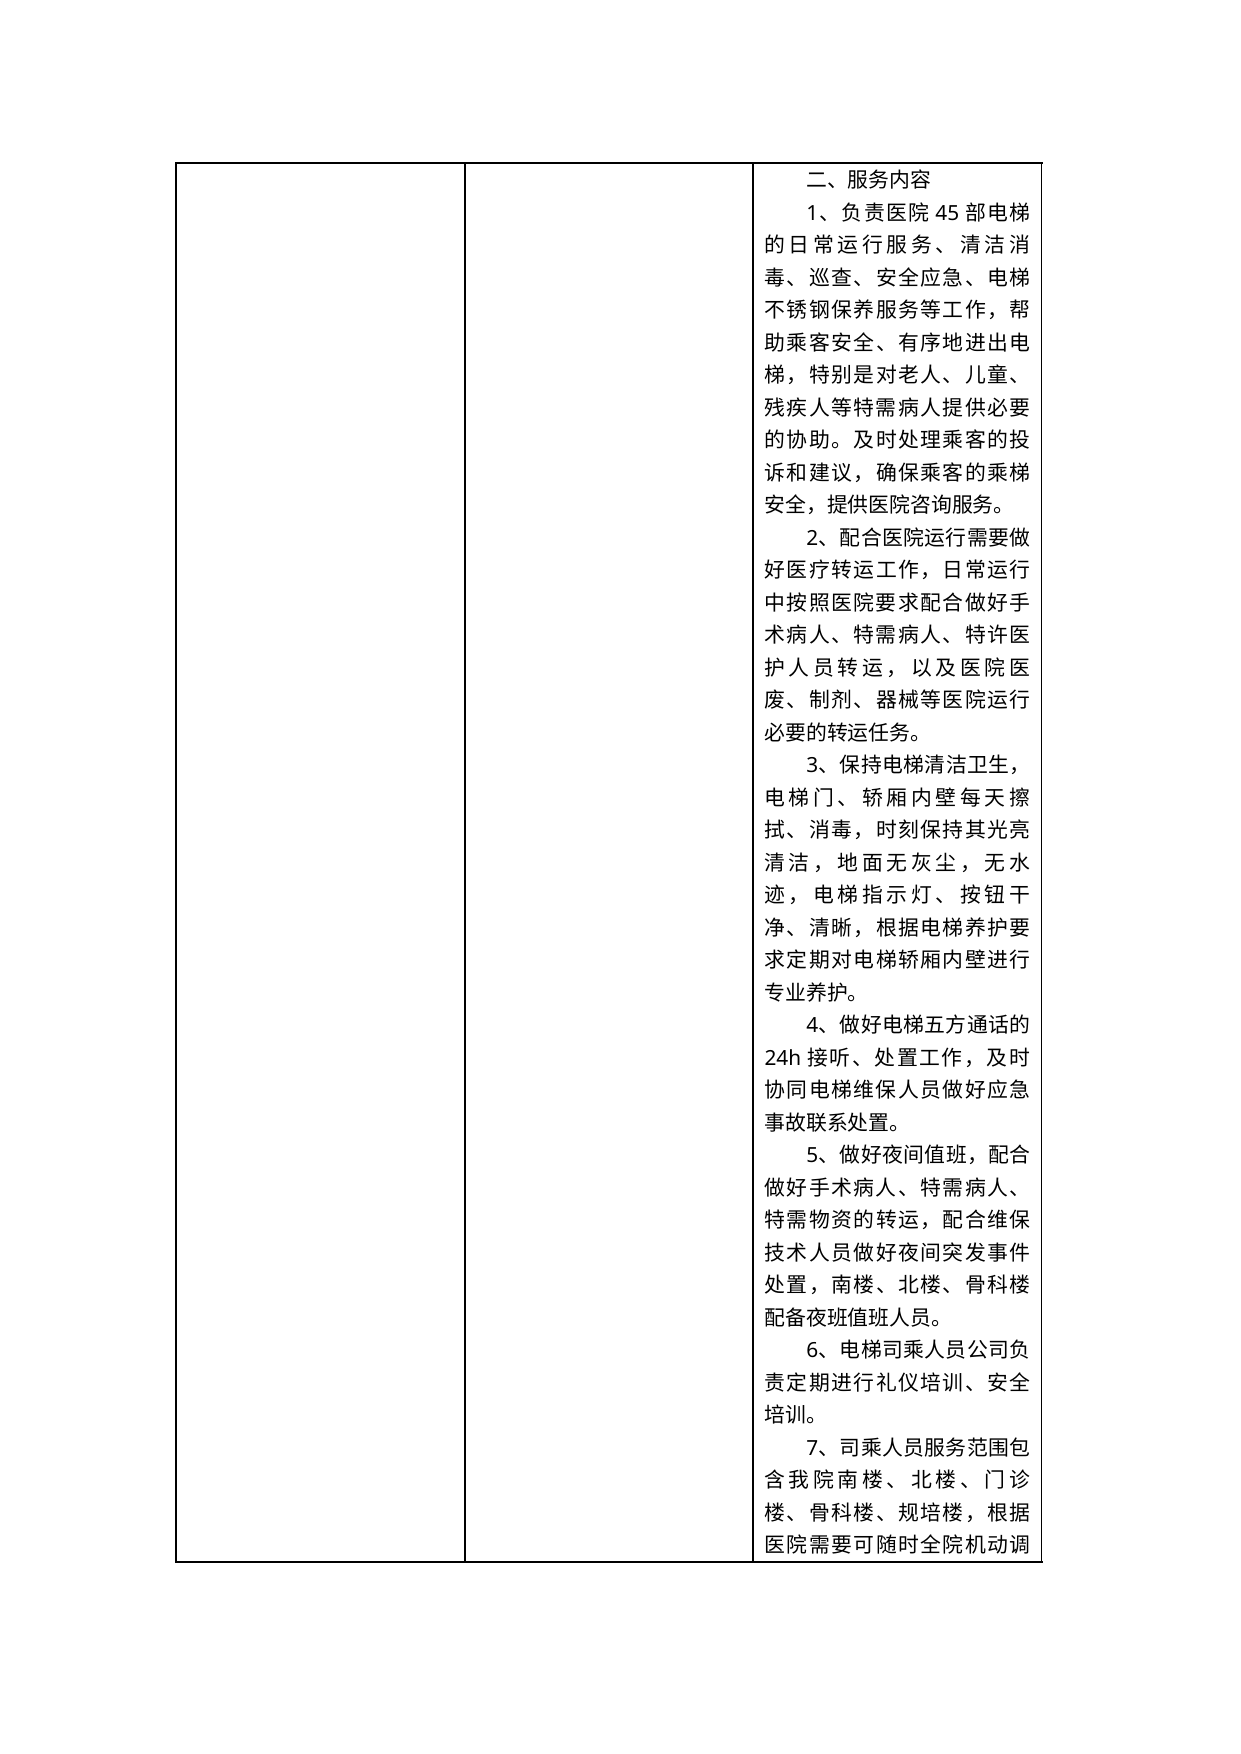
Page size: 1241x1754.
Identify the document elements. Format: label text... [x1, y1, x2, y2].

table_cell 1 [177, 164, 464, 1561]
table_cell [754, 164, 1041, 1561]
table_cell [466, 164, 752, 1561]
